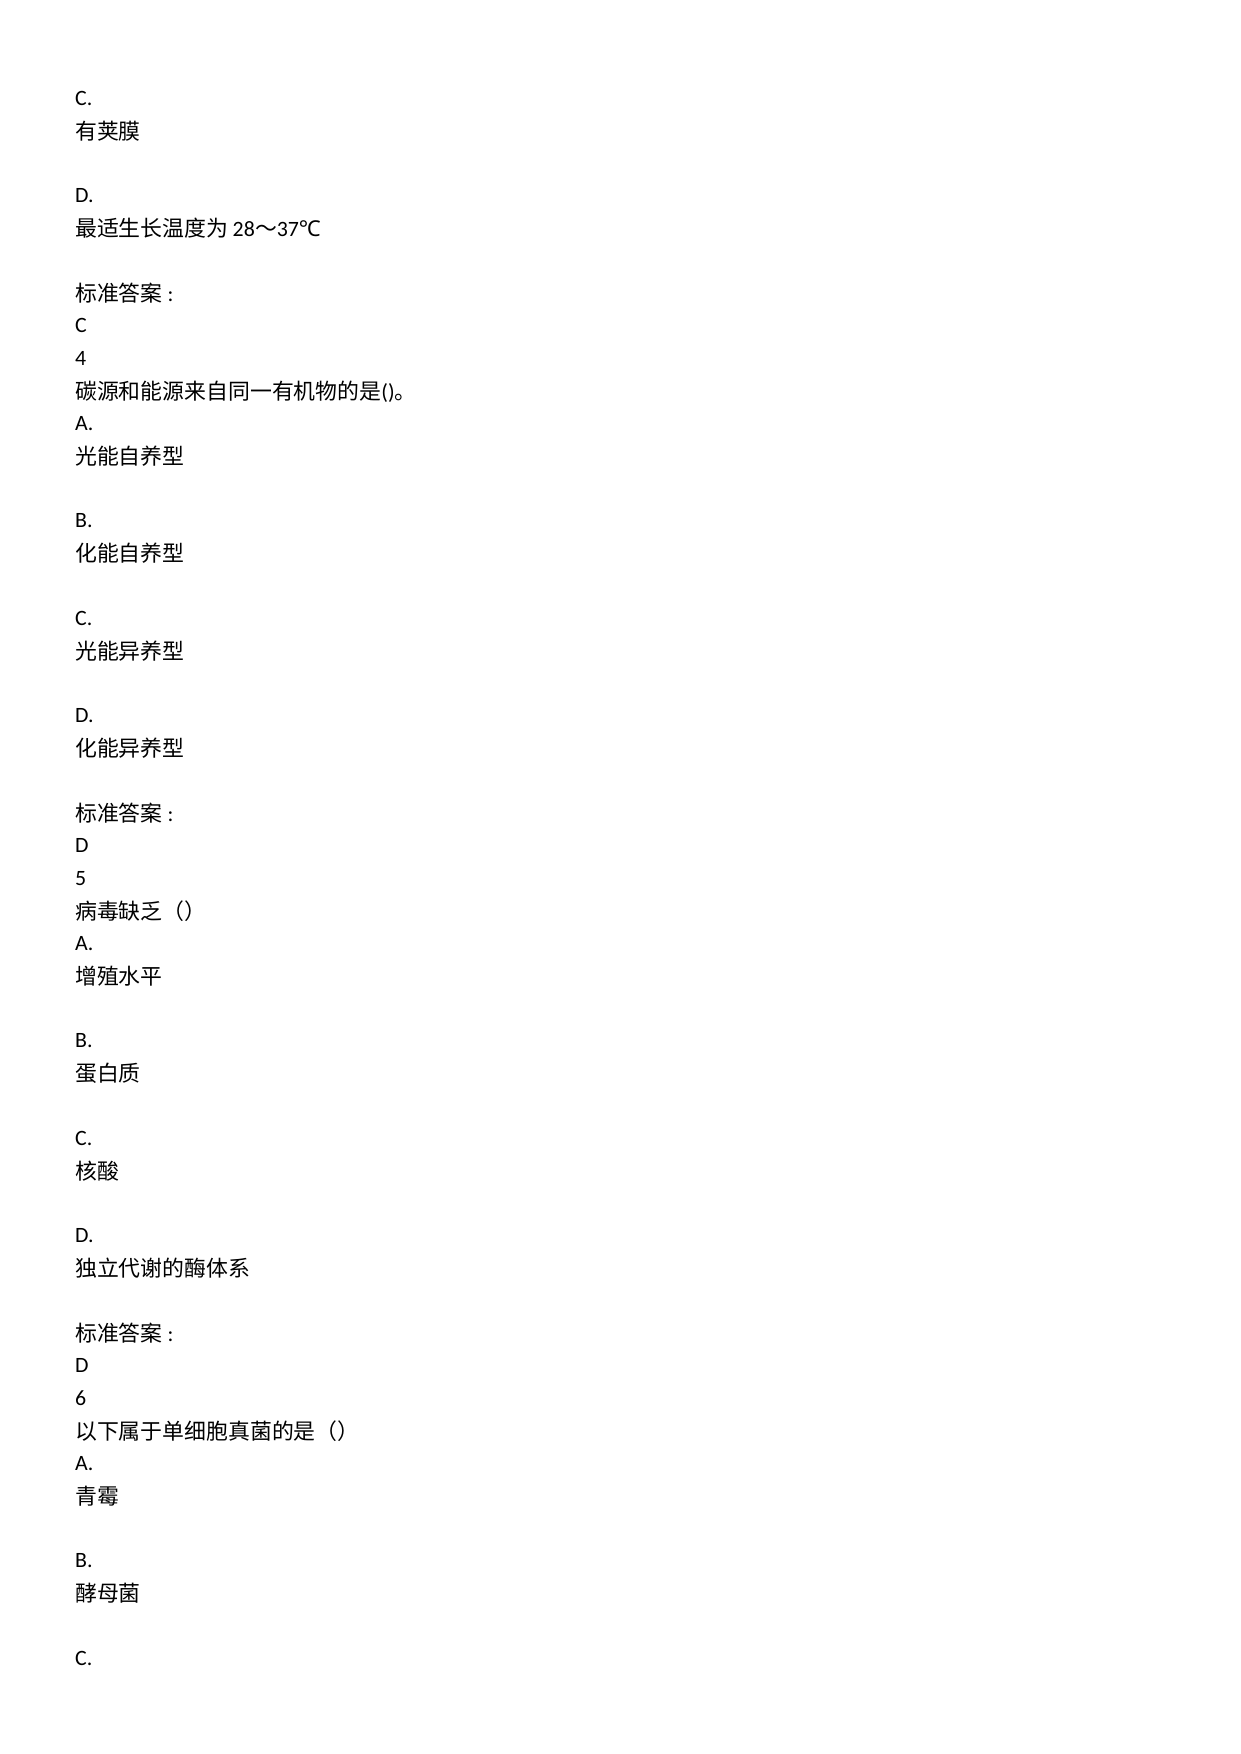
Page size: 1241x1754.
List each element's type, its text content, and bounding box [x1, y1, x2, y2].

text D [75, 828, 1165, 861]
text 有荚膜 [75, 113, 1165, 146]
text C. [75, 1121, 1165, 1153]
text D. [75, 178, 1165, 211]
text 标准答案 : [75, 276, 1165, 308]
text 化能自养型 [75, 536, 1165, 568]
text 光能异养型 [75, 633, 1165, 666]
text B. [75, 1023, 1165, 1056]
text 标准答案 : [75, 1316, 1165, 1348]
text 青霉 [75, 1478, 1165, 1511]
text 标准答案 : [75, 796, 1165, 828]
text 病毒缺乏（） [75, 893, 1165, 926]
text D [75, 1348, 1165, 1381]
text 碳源和能源来自同一有机物的是()。 [75, 373, 1165, 406]
text A. [75, 1446, 1165, 1478]
text 增殖水平 [75, 958, 1165, 991]
text 4 [75, 341, 1165, 373]
text A. [75, 406, 1165, 438]
text 以下属于单细胞真菌的是（） [75, 1413, 1165, 1446]
text A. [75, 926, 1165, 958]
text 蛋白质 [75, 1056, 1165, 1088]
text 最适生长温度为28～37℃ [75, 211, 1165, 243]
text 光能自养型 [75, 438, 1165, 471]
text C. [75, 1641, 1165, 1673]
text 6 [75, 1381, 1165, 1413]
text 化能异养型 [75, 731, 1165, 763]
text B. [75, 1543, 1165, 1576]
text C. [75, 81, 1165, 113]
text B. [75, 503, 1165, 536]
text 核酸 [75, 1153, 1165, 1186]
text 独立代谢的酶体系 [75, 1251, 1165, 1283]
text 5 [75, 861, 1165, 893]
text C [75, 308, 1165, 341]
text D. [75, 698, 1165, 731]
text D. [75, 1218, 1165, 1251]
text C. [75, 601, 1165, 633]
text 酵母菌 [75, 1576, 1165, 1608]
